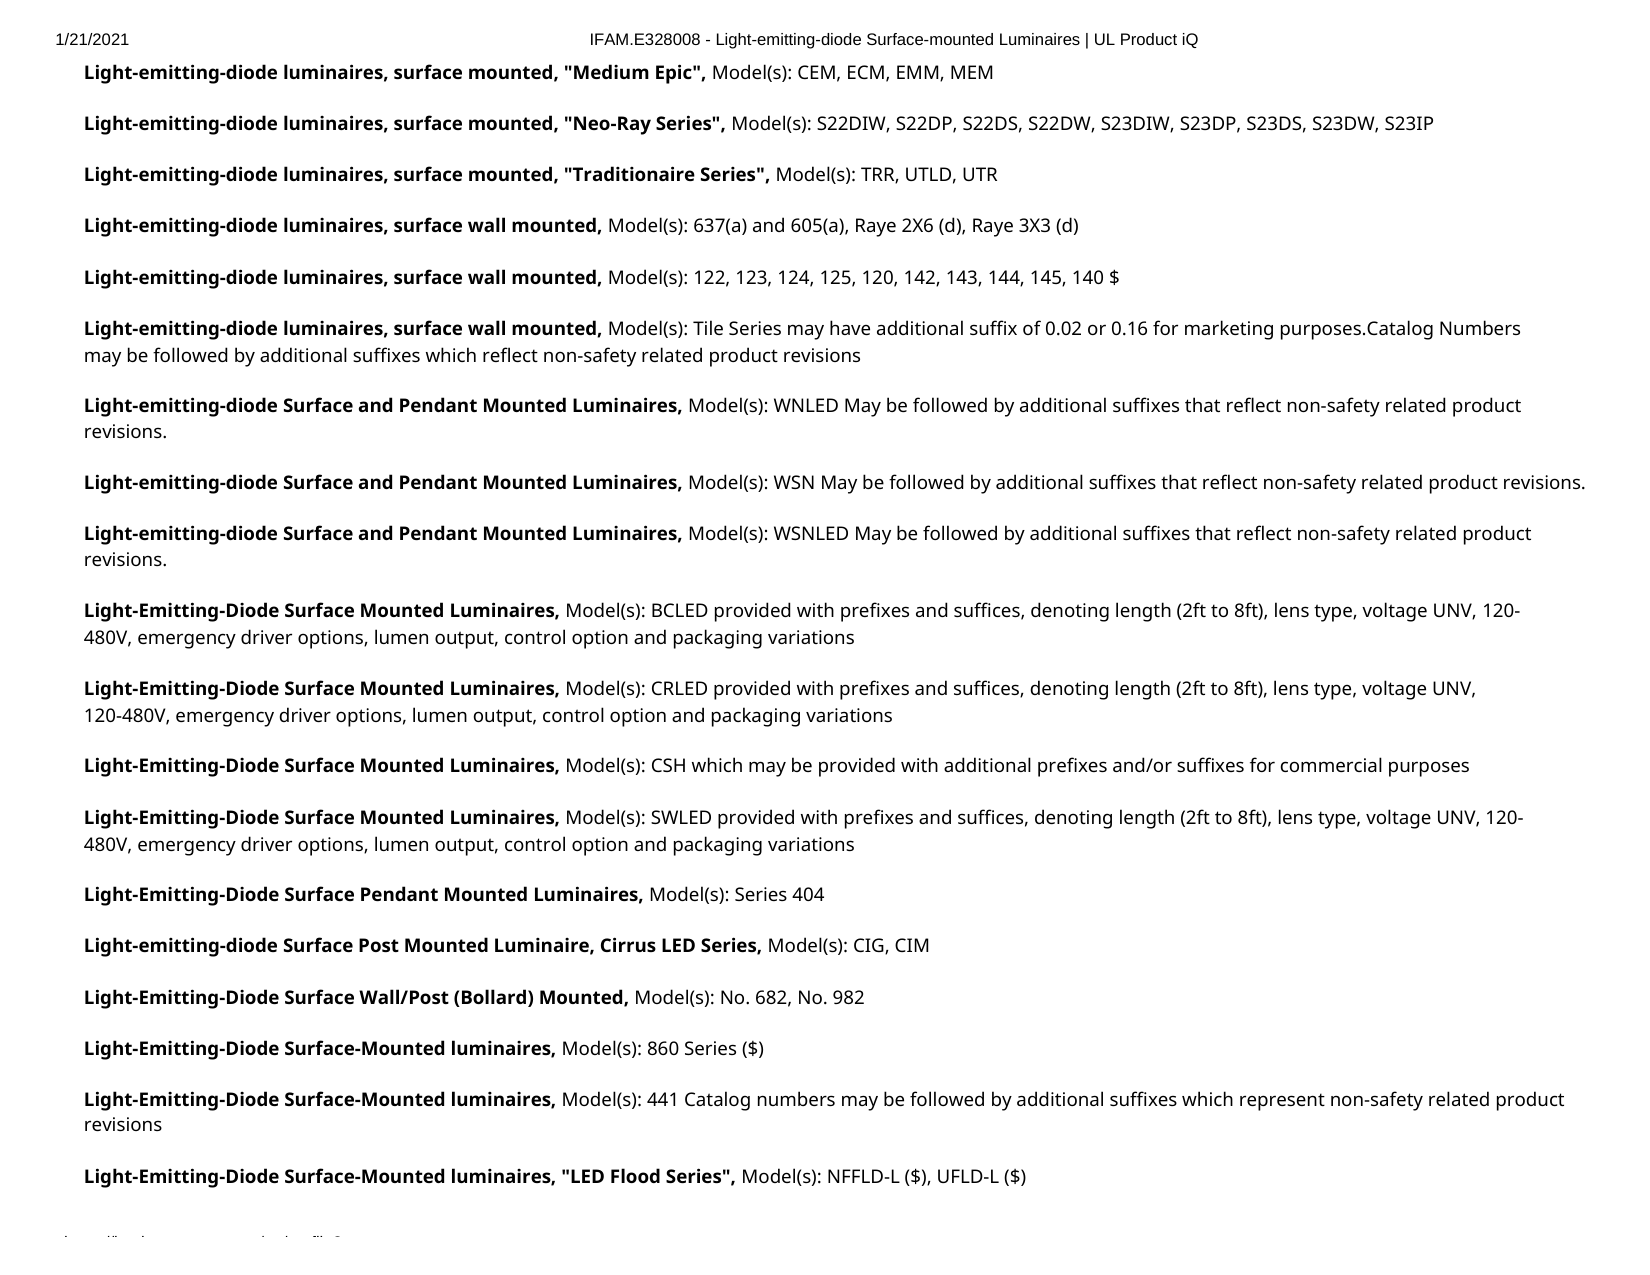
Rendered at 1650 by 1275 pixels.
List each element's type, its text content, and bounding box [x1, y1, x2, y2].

text Light-Emitting-Diode Surface-Mounted luminaires, Model(s): 860 Series ($) [84, 1035, 1587, 1061]
text Light-emitting-diode Surface and Pendant Mounted Luminaires, Model(s): WSNLED May be followed by additional suffixes that reflect non-safety related product revisions. [84, 521, 1587, 572]
text Light-Emitting-Diode Surface-Mounted luminaires, Model(s): 441 Catalog numbers may be followed by additional suffixes which represent non-safety related product revisions [84, 1086, 1587, 1137]
text Light-Emitting-Diode Surface Mounted Luminaires, Model(s): BCLED provided with prefixes and suffices, denoting length (2ft to 8ft), lens type, voltage UNV, 120-480V, emergency driver options, lumen output, control option and packaging variations [84, 597, 1555, 650]
text Light-Emitting-Diode Surface Wall/Post (Bollard) Mounted, Model(s): No. 682, No. 982 [84, 984, 1587, 1009]
text Light-emitting-diode luminaires, surface wall mounted, Model(s): 122, 123, 124, 125, 120, 142, 143, 144, 145, 140 $ [84, 264, 1587, 289]
text Light-emitting-diode luminaires, surface wall mounted, Model(s): 637(a) and 605(a), Raye 2X6 (d), Raye 3X3 (d) [84, 213, 1587, 238]
text Light-emitting-diode luminaires, surface mounted, "Traditionaire Series", Model(s): TRR, UTLD, UTR [84, 162, 1587, 187]
text Light-Emitting-Diode Surface Mounted Luminaires, Model(s): SWLED provided with prefixes and suffices, denoting length (2ft to 8ft), lens type, voltage UNV, 120-480V, emergency driver options, lumen output, control option and packaging variations [84, 804, 1555, 856]
text Light-emitting-diode Surface and Pendant Mounted Luminaires, Model(s): WNLED May be followed by additional suffixes that reflect non-safety related product revisions. [84, 393, 1587, 444]
subtitle Light-emitting-diode Surface Post Mounted Luminaire, Cirrus LED Series, Model(s): CIG, CIM [84, 933, 1587, 958]
text Light-emitting-diode Surface and Pendant Mounted Luminaires, Model(s): WSN May be followed by additional suffixes that reflect non-safety related product revisions. [84, 469, 1587, 495]
text Light-emitting-diode luminaires, surface wall mounted, Model(s): Tile Series may have additional suffix of 0.02 or 0.16 for marketing purposes.Catalog Numbers may be followed by additional suffixes which reflect non-safety related product revisions [84, 315, 1555, 368]
text Light-Emitting-Diode Surface Pendant Mounted Luminaires, Model(s): Series 404 [84, 882, 1587, 907]
text Light-Emitting-Diode Surface-Mounted luminaires, "LED Flood Series", Model(s): NFFLD-L ($), UFLD-L ($) [84, 1163, 1587, 1188]
text Light-emitting-diode luminaires, surface mounted, "Neo-Ray Series", Model(s): S22DIW, S22DP, S22DS, S22DW, S23DIW, S23DP, S23DS, S23DW, S23IP [84, 111, 1587, 136]
text Light-Emitting-Diode Surface Mounted Luminaires, Model(s): CRLED provided with prefixes and suffices, denoting length (2ft to 8ft), lens type, voltage UNV, 120-480V, emergency driver options, lumen output, control option and packaging variations [84, 675, 1489, 728]
text Light-Emitting-Diode Surface Mounted Luminaires, Model(s): CSH which may be provided with additional prefixes and/or suffixes for commercial purposes [84, 753, 1587, 778]
text Light-emitting-diode luminaires, surface mounted, "Medium Epic", Model(s): CEM, ECM, EMM, MEM [84, 59, 1587, 85]
